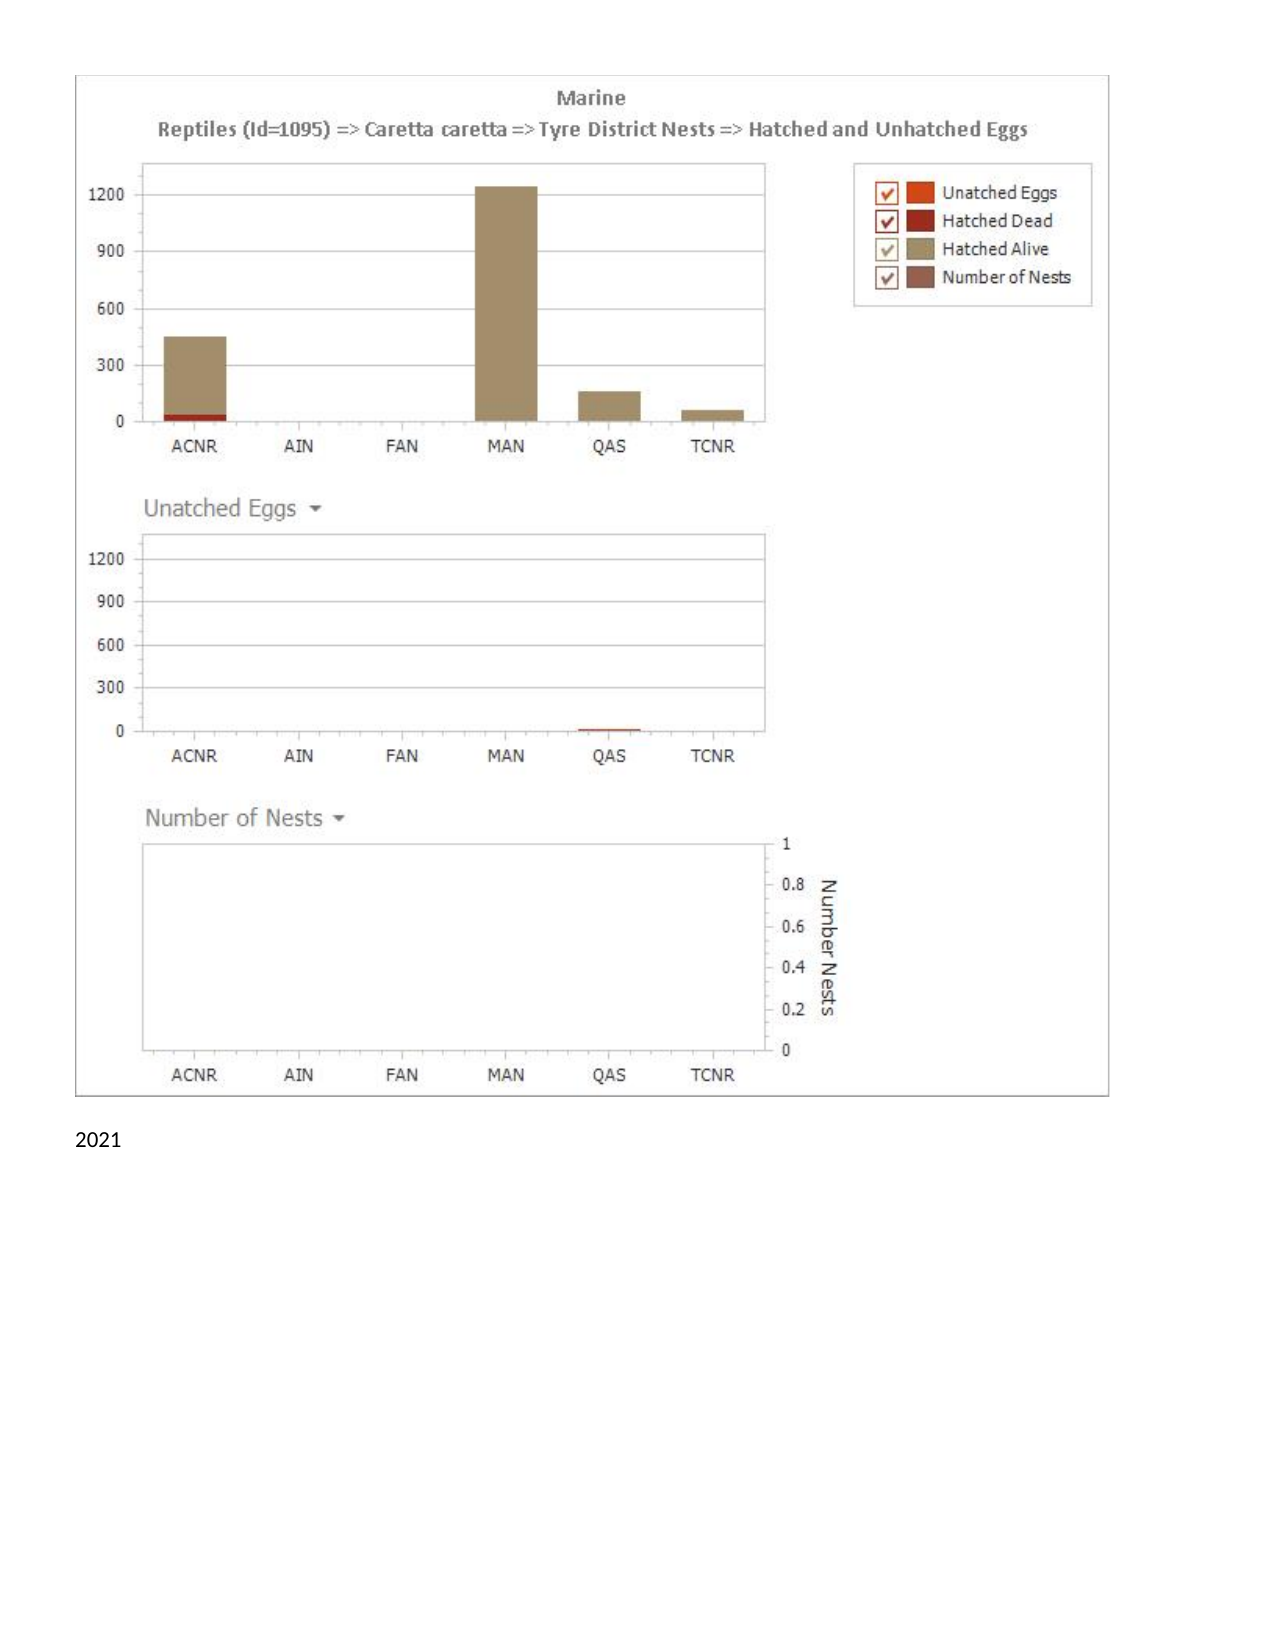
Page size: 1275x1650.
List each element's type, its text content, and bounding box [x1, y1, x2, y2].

picture [75, 75, 1110, 1097]
text 2021 [75, 1125, 1200, 1153]
